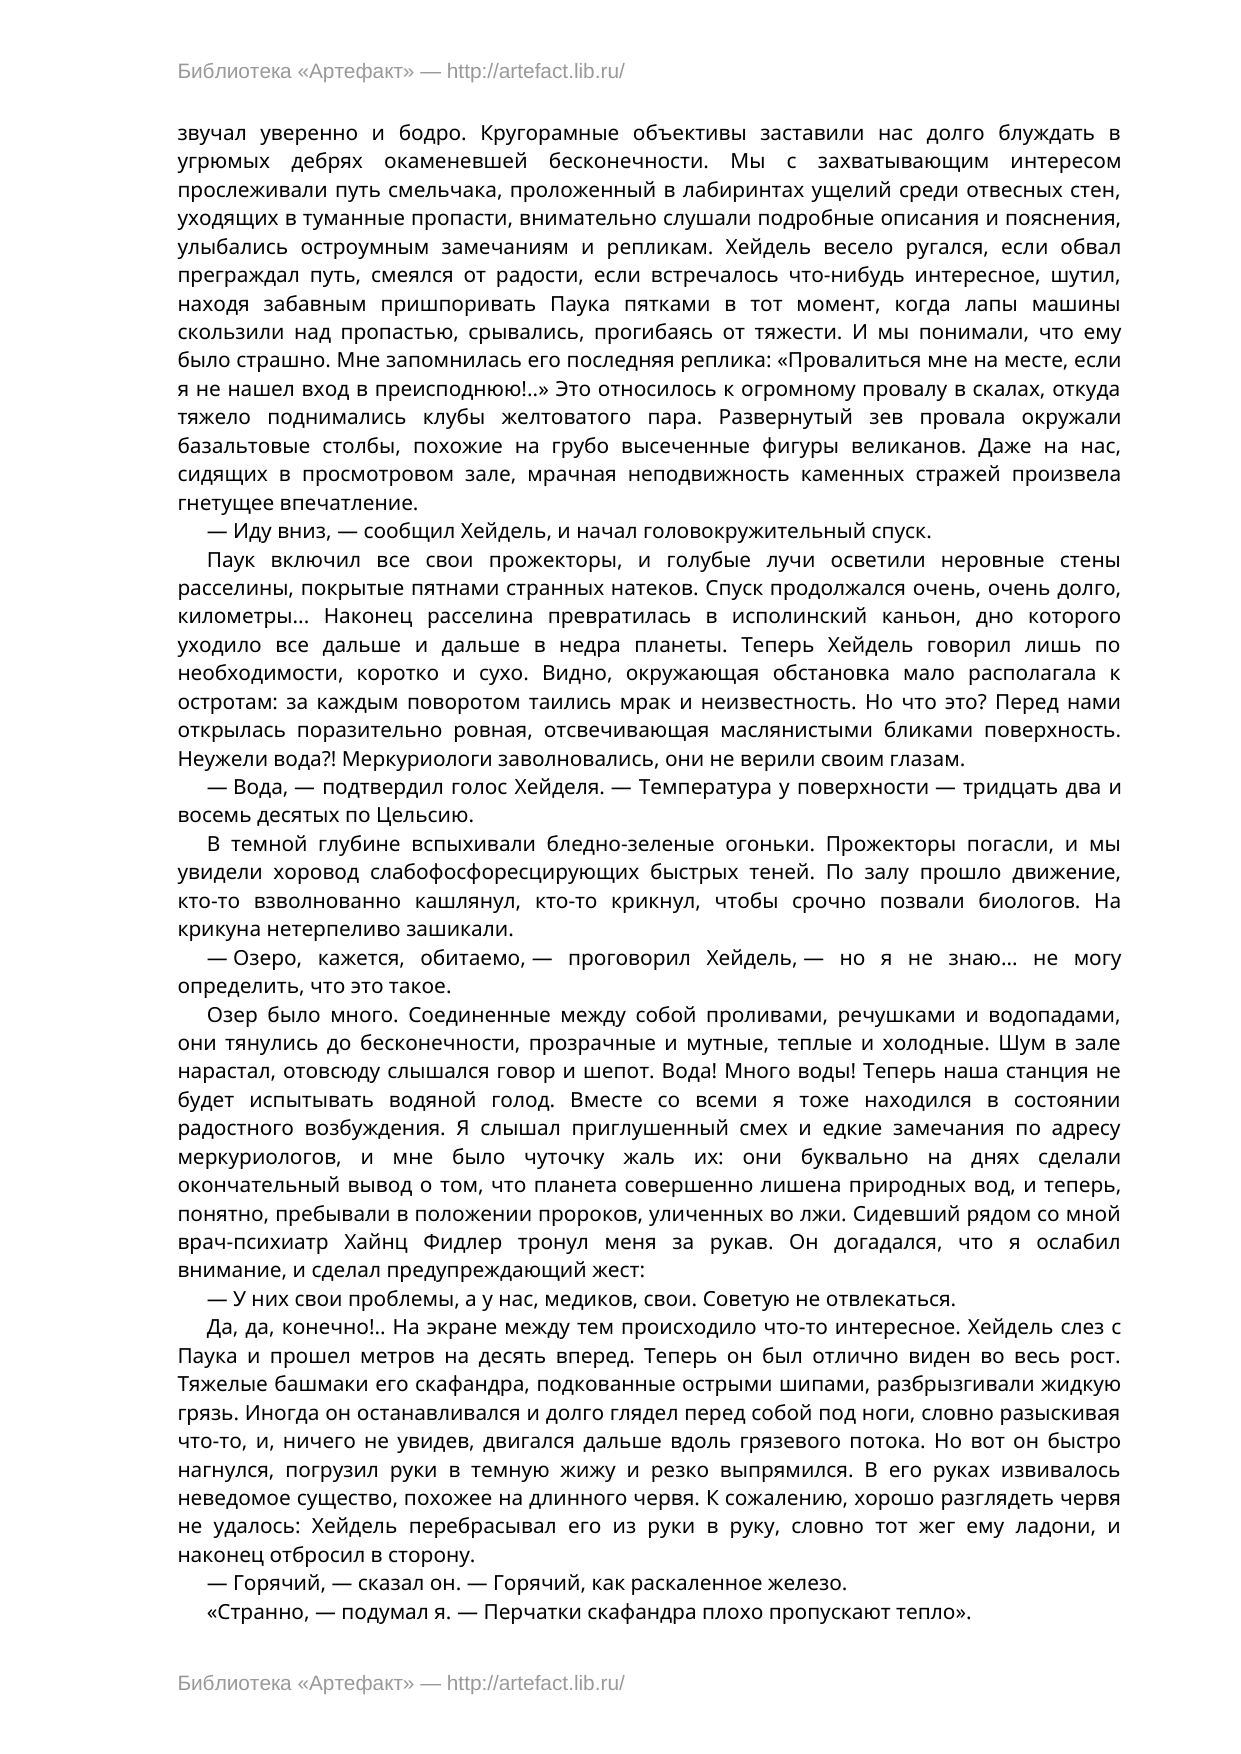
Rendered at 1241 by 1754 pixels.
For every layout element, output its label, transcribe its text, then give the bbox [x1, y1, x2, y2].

text «Странно, — подумал я. — Перчатки скафандра плохо пропускают тепло». [177, 1597, 1122, 1625]
text Паук включил все свои прожекторы, и голубые лучи осветили неровные стены расселины, покрытые пятнами странных натеков. Спуск продолжался очень, очень долго, километры... Наконец расселина превратилась в исполинский каньон, дно которого уходило все дальше и дальше в недра планеты. Теперь Хейдель говорил лишь по необходимости, коротко и сухо. Видно, окружающая обстановка мало располагала к остротам: за каждым поворотом таились мрак и неизвестность. Но что это? Перед нами открылась поразительно ровная, отсвечивающая маслянистыми бликами поверхность. Неужели вода?! Меркуриологи заволновались, они не верили своим глазам. [177, 545, 1122, 772]
text — Горячий, — сказал он. — Горячий, как раскаленное железо. [177, 1568, 1122, 1597]
text — Озеро, кажется, обитаемо, — проговорил Хейдель, — но я не знаю... не могу определить, что это такое. [177, 943, 1122, 1000]
text Озер было много. Соединенные между собой проливами, речушками и водопадами, они тянулись до бесконечности, прозрачные и мутные, теплые и холодные. Шум в зале нарастал, отовсюду слышался говор и шепот. Вода! Много воды! Теперь наша станция не будет испытывать водяной голод. Вместе со всеми я тоже находился в состоянии радостного возбуждения. Я слышал приглушенный смех и едкие замечания по адресу меркуриологов, и мне было чуточку жаль их: они буквально на днях сделали окончательный вывод о том, что планета совершенно лишена природных вод, и теперь, понятно, пребывали в положении пророков, уличенных во лжи. Сидевший рядом со мной врач-психиатр Хайнц Фидлер тронул меня за рукав. Он догадался, что я ослабил внимание, и сделал предупреждающий жест: [177, 1000, 1122, 1284]
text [177, 118, 1122, 516]
text В темной глубине вспыхивали бледно-зеленые огоньки. Прожекторы погасли, и мы увидели хоровод слабофосфоресцирующих быстрых теней. По залу прошло движение, кто-то взволнованно кашлянул, кто-то крикнул, чтобы срочно позвали биологов. На крикуна нетерпеливо зашикали. [177, 829, 1122, 943]
text — У них свои проблемы, а у нас, медиков, свои. Советую не отвлекаться. [177, 1284, 1122, 1312]
text — Вода, — подтвердил голос Хейделя. — Температура у поверхности — тридцать два и восемь десятых по Цельсию. [177, 772, 1122, 829]
text Да, да, конечно!.. На экране между тем происходило что-то интересное. Хейдель слез с Паука и прошел метров на десять вперед. Теперь он был отлично виден во весь рост. Тяжелые башмаки его скафандра, подкованные острыми шипами, разбрызгивали жидкую грязь. Иногда он останавливался и долго глядел перед собой под ноги, словно разыскивая что-то, и, ничего не увидев, двигался дальше вдоль грязевого потока. Но вот он быстро нагнулся, погрузил руки в темную жижу и резко выпрямился. В его руках извивалось неведомое существо, похожее на длинного червя. К сожалению, хорошо разглядеть червя не удалось: Хейдель перебрасывал его из руки в руку, словно тот жег ему ладони, и наконец отбросил в сторону. [177, 1312, 1122, 1568]
text — Иду вниз, — сообщил Хейдель, и начал головокружительный спуск. [177, 516, 1122, 545]
